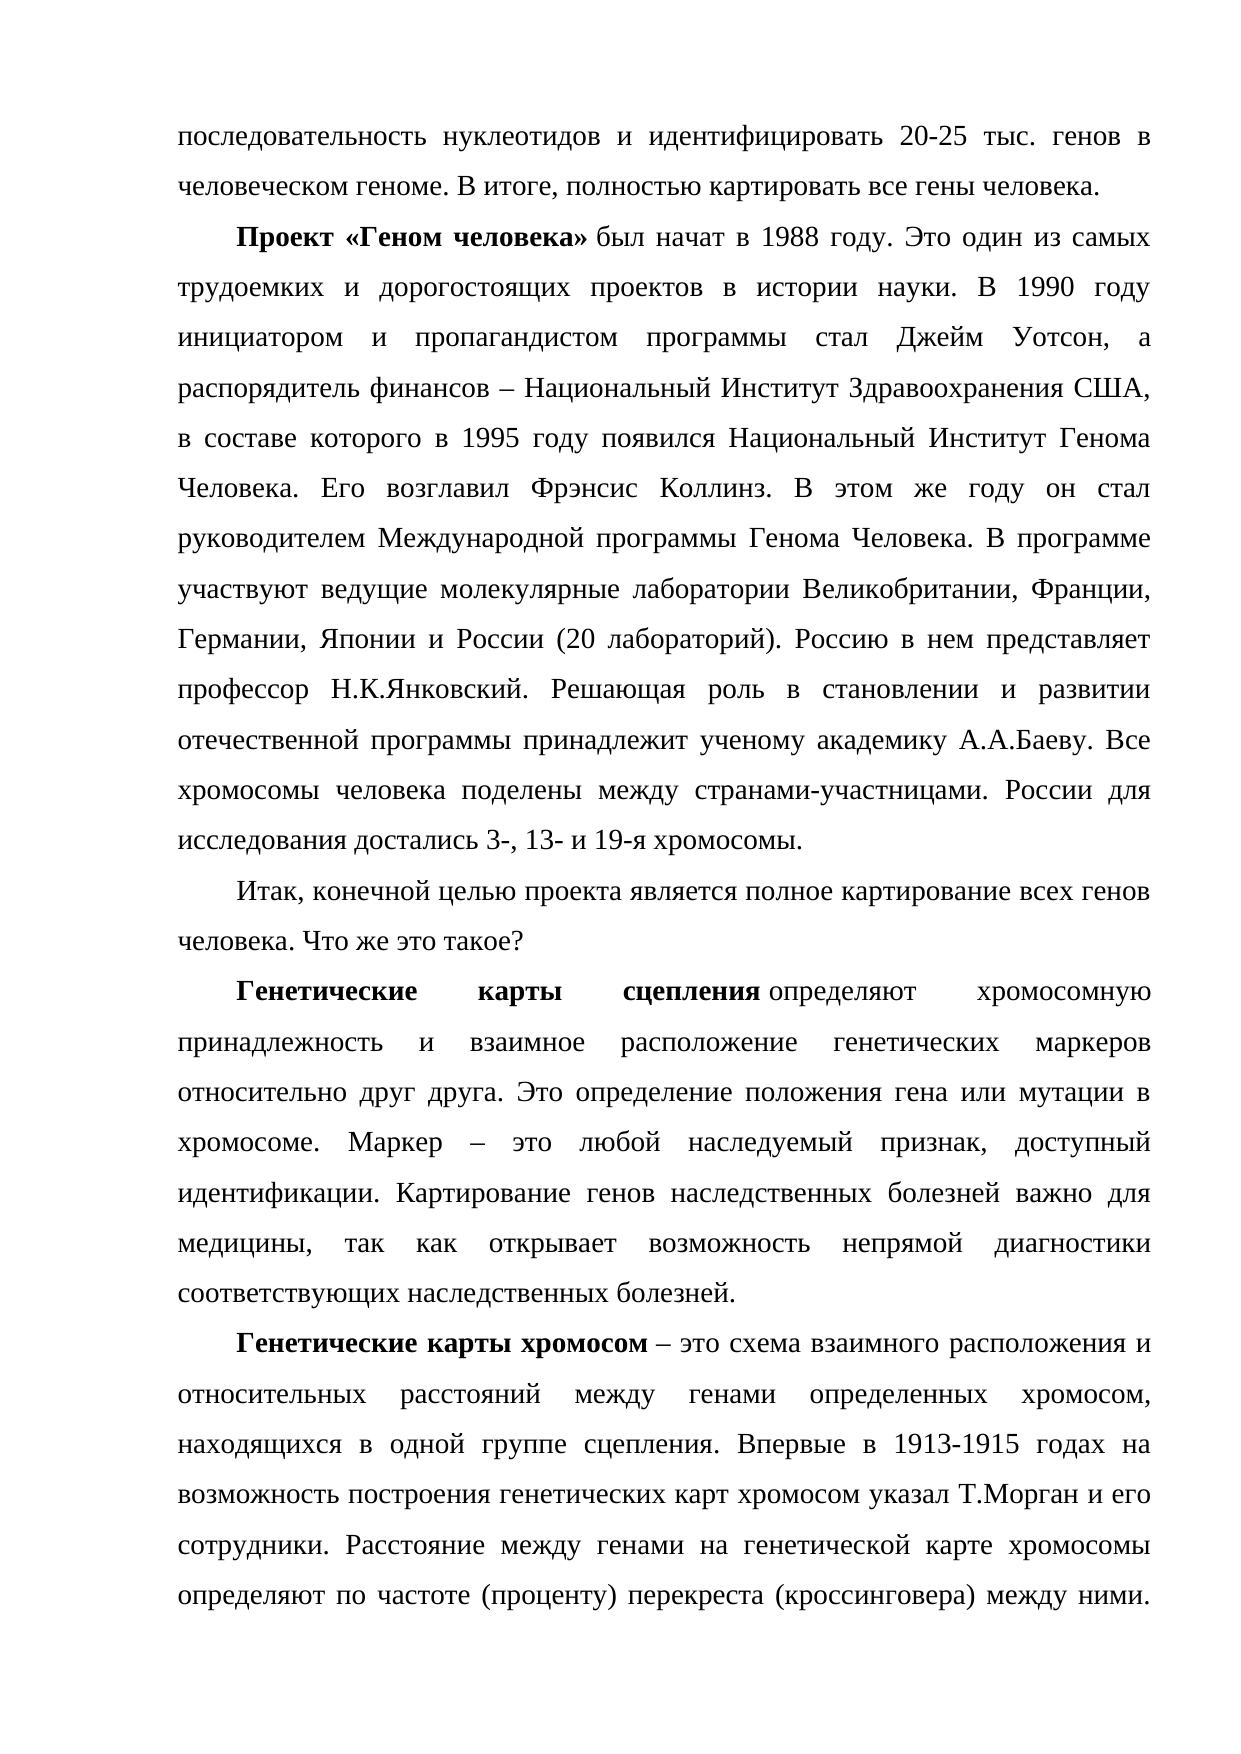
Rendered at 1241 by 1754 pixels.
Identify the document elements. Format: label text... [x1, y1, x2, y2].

text Генетические карты сцепления определяют хромосомную принадлежность и взаимное расположение генетических маркеров относительно друг друга. Это определение положения гена или мутации в хромосоме. Маркер – это любой наследуемый признак, доступный идентификации. Картирование генов наследственных болезней важно для медицины, так как открывает возможность непрямой диагностики соответствующих наследственных болезней. [177, 973, 1152, 1309]
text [177, 118, 1152, 202]
text Проект «Геном человека» был начат в 1988 году. Это один из самых трудоемких и дорогостоящих проектов в истории науки. В 1990 году инициатором и пропагандистом программы стал Джейм Уотсон, а распорядитель финансов – Национальный Институт Здравоохранения США, в составе которого в 1995 году появился Национальный Институт Генома Человека. Его возглавил Фрэнсис Коллинз. В этом же году он стал руководителем Международной программы Генома Человека. В программе участвуют ведущие молекулярные лаборатории Великобритании, Франции, Германии, Японии и России (20 лабораторий). Россию в нем представляет профессор Н.К.Янковский. Решающая роль в становлении и развитии отечественной программы принадлежит ученому академику А.А.Баеву. Все хромосомы человека поделены между странами-участницами. России для исследования достались 3-, 13- и 19-я хромосомы. [177, 219, 1152, 856]
text Итак, конечной целью проекта является полное картирование всех генов человека. Что же это такое? [177, 873, 1152, 957]
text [177, 1326, 1152, 1611]
